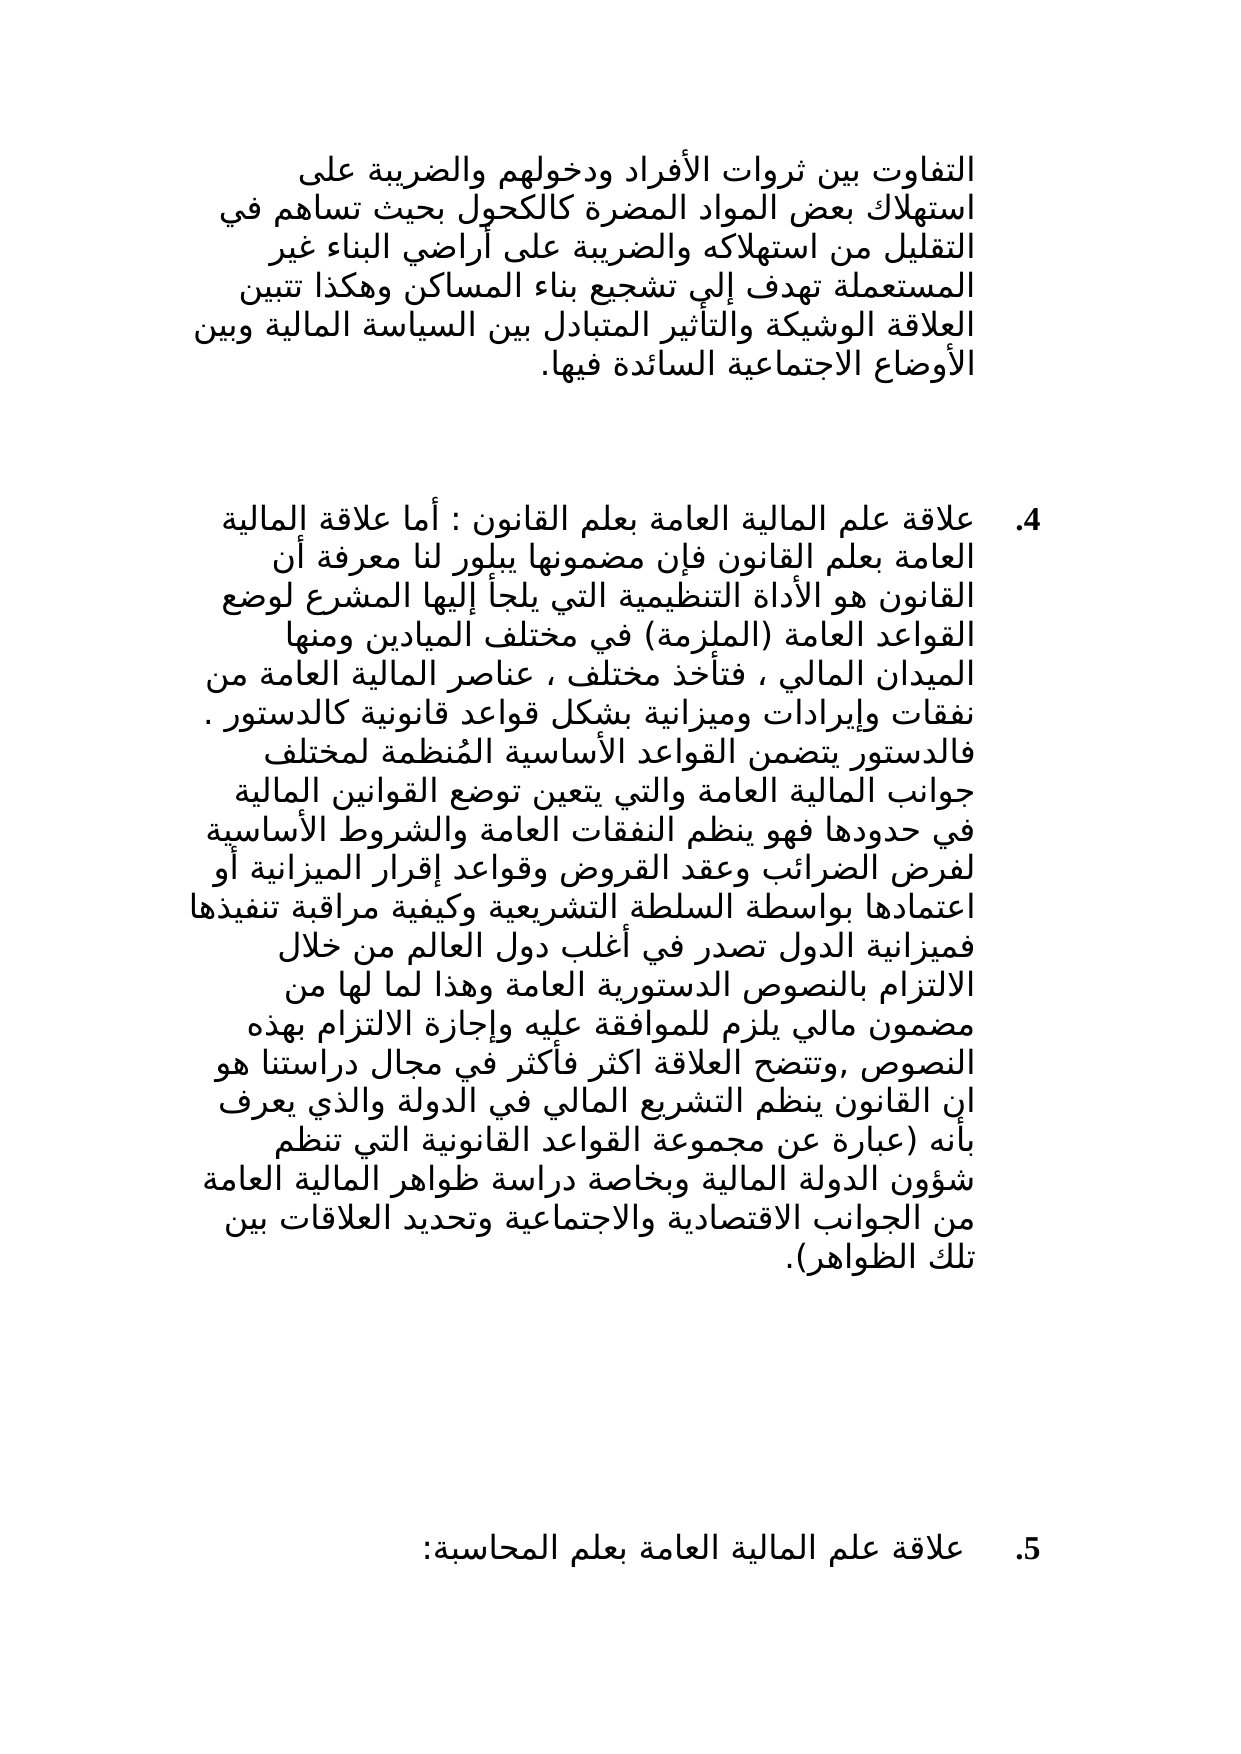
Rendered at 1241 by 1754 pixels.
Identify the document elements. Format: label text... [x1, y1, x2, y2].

list علاقة علم المالية العامة بعلم القانون : أما علاقة المالية العامة بعلم القانون فإن مضمونها يبلور لنا معرفة أن القانون هو الأداة التنظيمية التي يلجأ إليها المشرع لوضع القواعد العامة (الملزمة) في مختلف الميادين ومنها الميدان المالي ، فتأخذ مختلف ، عناصر المالية العامة من نفقات وإيرادات وميزانية بشكل قواعد قانونية كالدستور . فالدستور يتضمن القواعد الأساسية المُنظمة لمختلف جوانب المالية العامة والتي يتعين توضع القوانين المالية في حدودها فهو ينظم النفقات العامة والشروط الأساسية لفرض الضرائب وعقد القروض وقواعد إقرار الميزانية أو اعتمادها بواسطة السلطة التشريعية وكيفية مراقبة تنفيذها فميزانية الدول تصدر في أغلب دول العالم من خلال الالتزام بالنصوص الدستورية العامة وهذا لما لها من مضمون مالي يلزم للموافقة عليه وإجازة الالتزام بهذه النصوص ,وتتضح العلاقة اكثر فأكثر في مجال دراستنا هو ان القانون ينظم التشريع المالي في الدولة والذي يعرف بأنه (عبارة عن مجموعة القواعد القانونية التي تنظم شؤون الدولة المالية وبخاصة دراسة ظواهر المالية العامة من الجوانب الاقتصادية والاجتماعية وتحديد العلاقات بين تلك الظواهر). [187, 499, 1015, 1276]
list علاقة علم المالية العامة بعلم المحاسبة: [187, 1528, 1015, 1568]
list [187, 150, 1015, 383]
